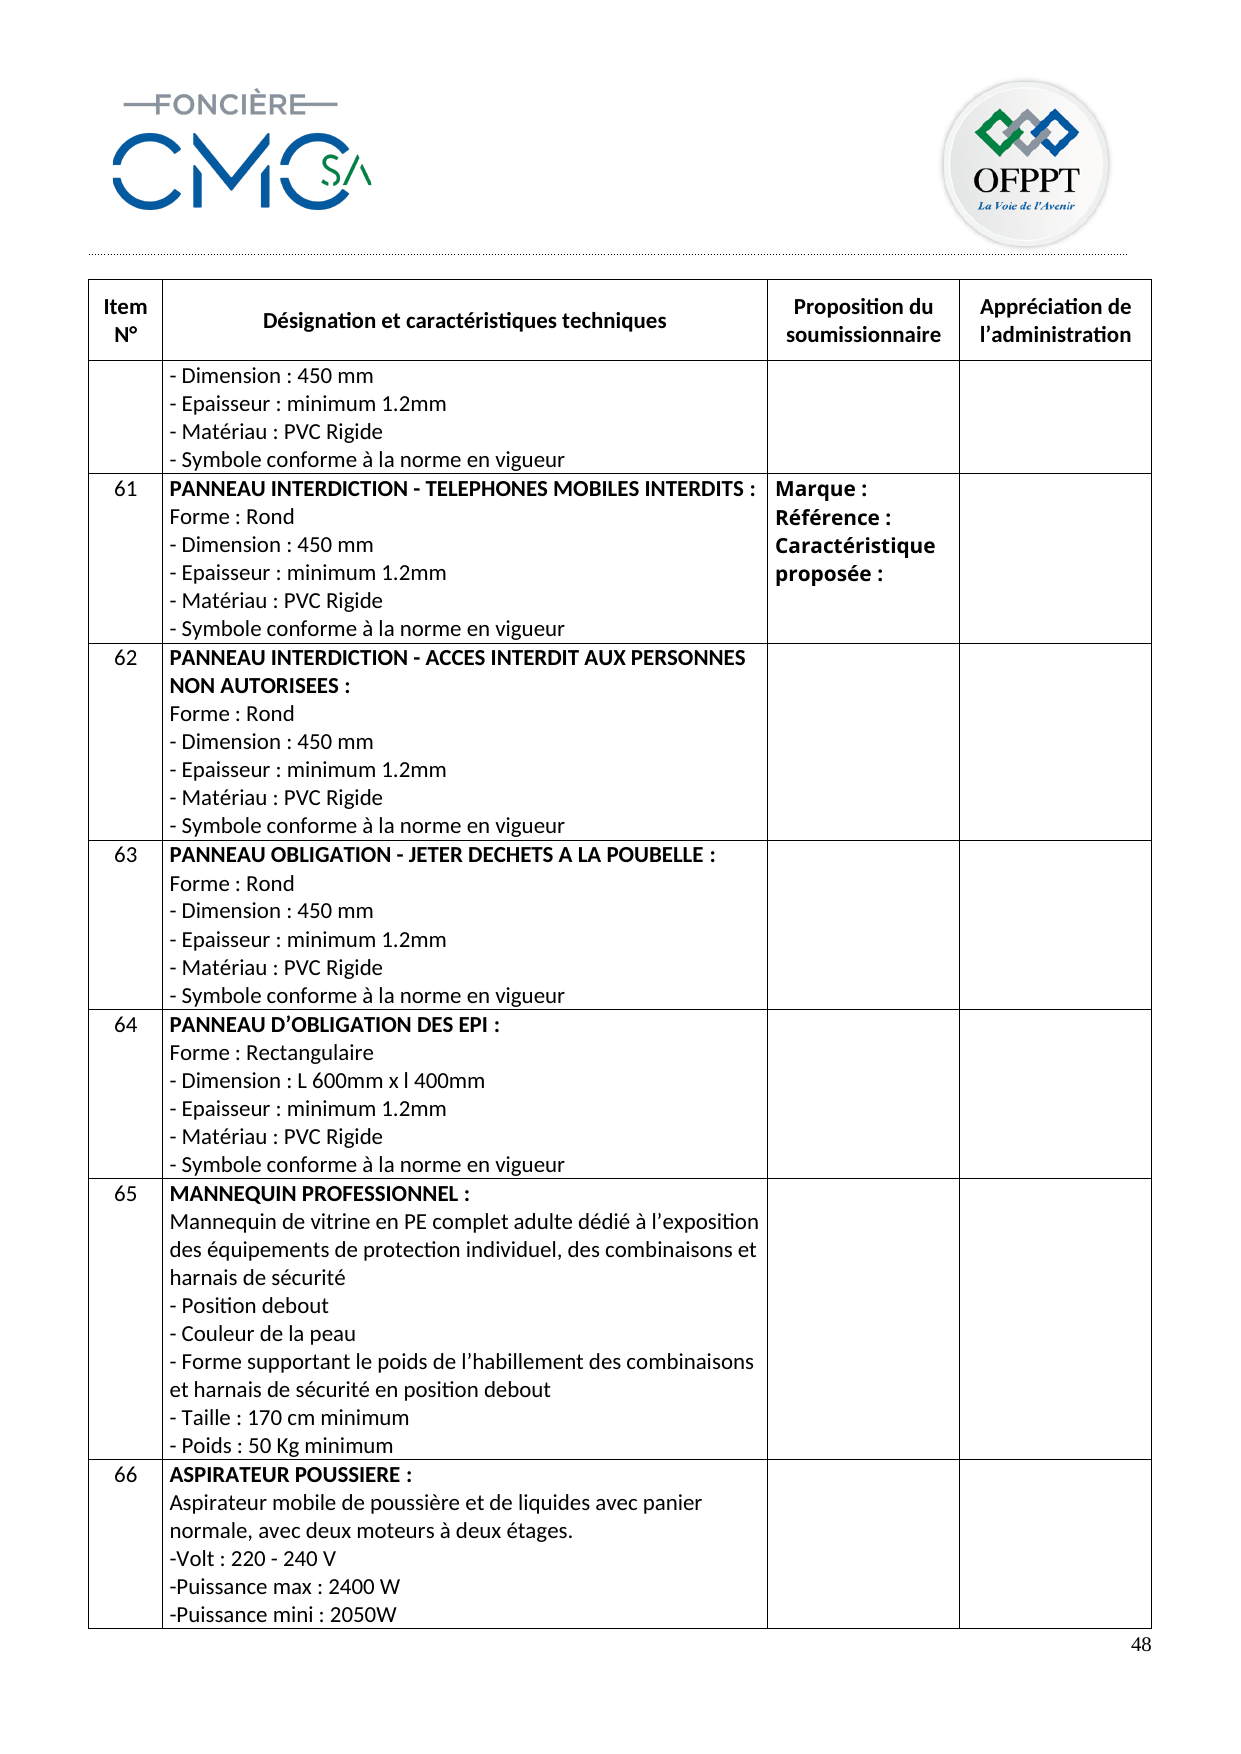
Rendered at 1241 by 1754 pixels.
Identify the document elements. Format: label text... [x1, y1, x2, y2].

table_cell [768, 361, 959, 473]
table_cell [960, 1179, 1151, 1459]
table_cell 63 [89, 841, 162, 1009]
table_cell [960, 474, 1151, 642]
table_cell [960, 841, 1151, 1009]
picture [935, 73, 1116, 254]
table_header Appréciation de l’administration [960, 280, 1151, 360]
table_cell [768, 1010, 959, 1178]
table_cell [768, 1460, 959, 1628]
table_cell 61 [89, 474, 162, 642]
table_cell PANNEAU OBLIGATION - JETER DECHETS A LA POUBELLE : Forme : Rond - Dimension : 450 mm - Epaisseur : minimum 1.2mm - Matériau : PVC Rigide - Symbole conforme à la norme en vigueur [163, 841, 767, 1009]
table_cell PANNEAU INTERDICTION - TELEPHONES MOBILES INTERDITS : Forme : Rond - Dimension : 450 mm - Epaisseur : minimum 1.2mm - Matériau : PVC Rigide - Symbole conforme à la norme en vigueur [163, 474, 767, 642]
table_cell PANNEAU D’OBLIGATION DES EPI : Forme : Rectangulaire - Dimension : L 600mm x l 400mm - Epaisseur : minimum 1.2mm - Matériau : PVC Rigide - Symbole conforme à la norme en vigueur [163, 1010, 767, 1178]
table_cell [768, 1179, 959, 1459]
table_cell [960, 1460, 1151, 1628]
table_cell PANNEAU INTERDICTION - ACCES INTERDIT AUX PERSONNES NON AUTORISEES : Forme : Rond - Dimension : 450 mm - Epaisseur : minimum 1.2mm - Matériau : PVC Rigide - Symbole conforme à la norme en vigueur [163, 644, 767, 839]
table_cell Marque : Référence : Caractéristique proposée : [768, 474, 959, 642]
table_cell 65 [89, 1179, 162, 1459]
table_cell 60 [89, 361, 162, 473]
table_header Désignation et caractéristiques techniques [163, 280, 767, 360]
table_header Item N° [89, 280, 162, 360]
table_header Proposition du soumissionnaire [768, 280, 959, 360]
table_cell 62 [89, 644, 162, 839]
table_cell [768, 841, 959, 1009]
table_cell MANNEQUIN PROFESSIONNEL : Mannequin de vitrine en PE complet adulte dédié à l’exposition des équipements de protection individuel, des combinaisons et harnais de sécurité - Position debout - Couleur de la peau - Forme supportant le poids de l’habillement des combinaisons et harnais de sécurité en position debout - Taille : 170 cm minimum - Poids : 50 Kg minimum [163, 1179, 767, 1459]
table_cell [960, 361, 1151, 473]
table_cell 64 [89, 1010, 162, 1178]
table_cell [960, 1010, 1151, 1178]
picture [112, 88, 372, 210]
table_cell [960, 644, 1151, 839]
table_cell 66 [89, 1460, 162, 1628]
table_cell [768, 644, 959, 839]
